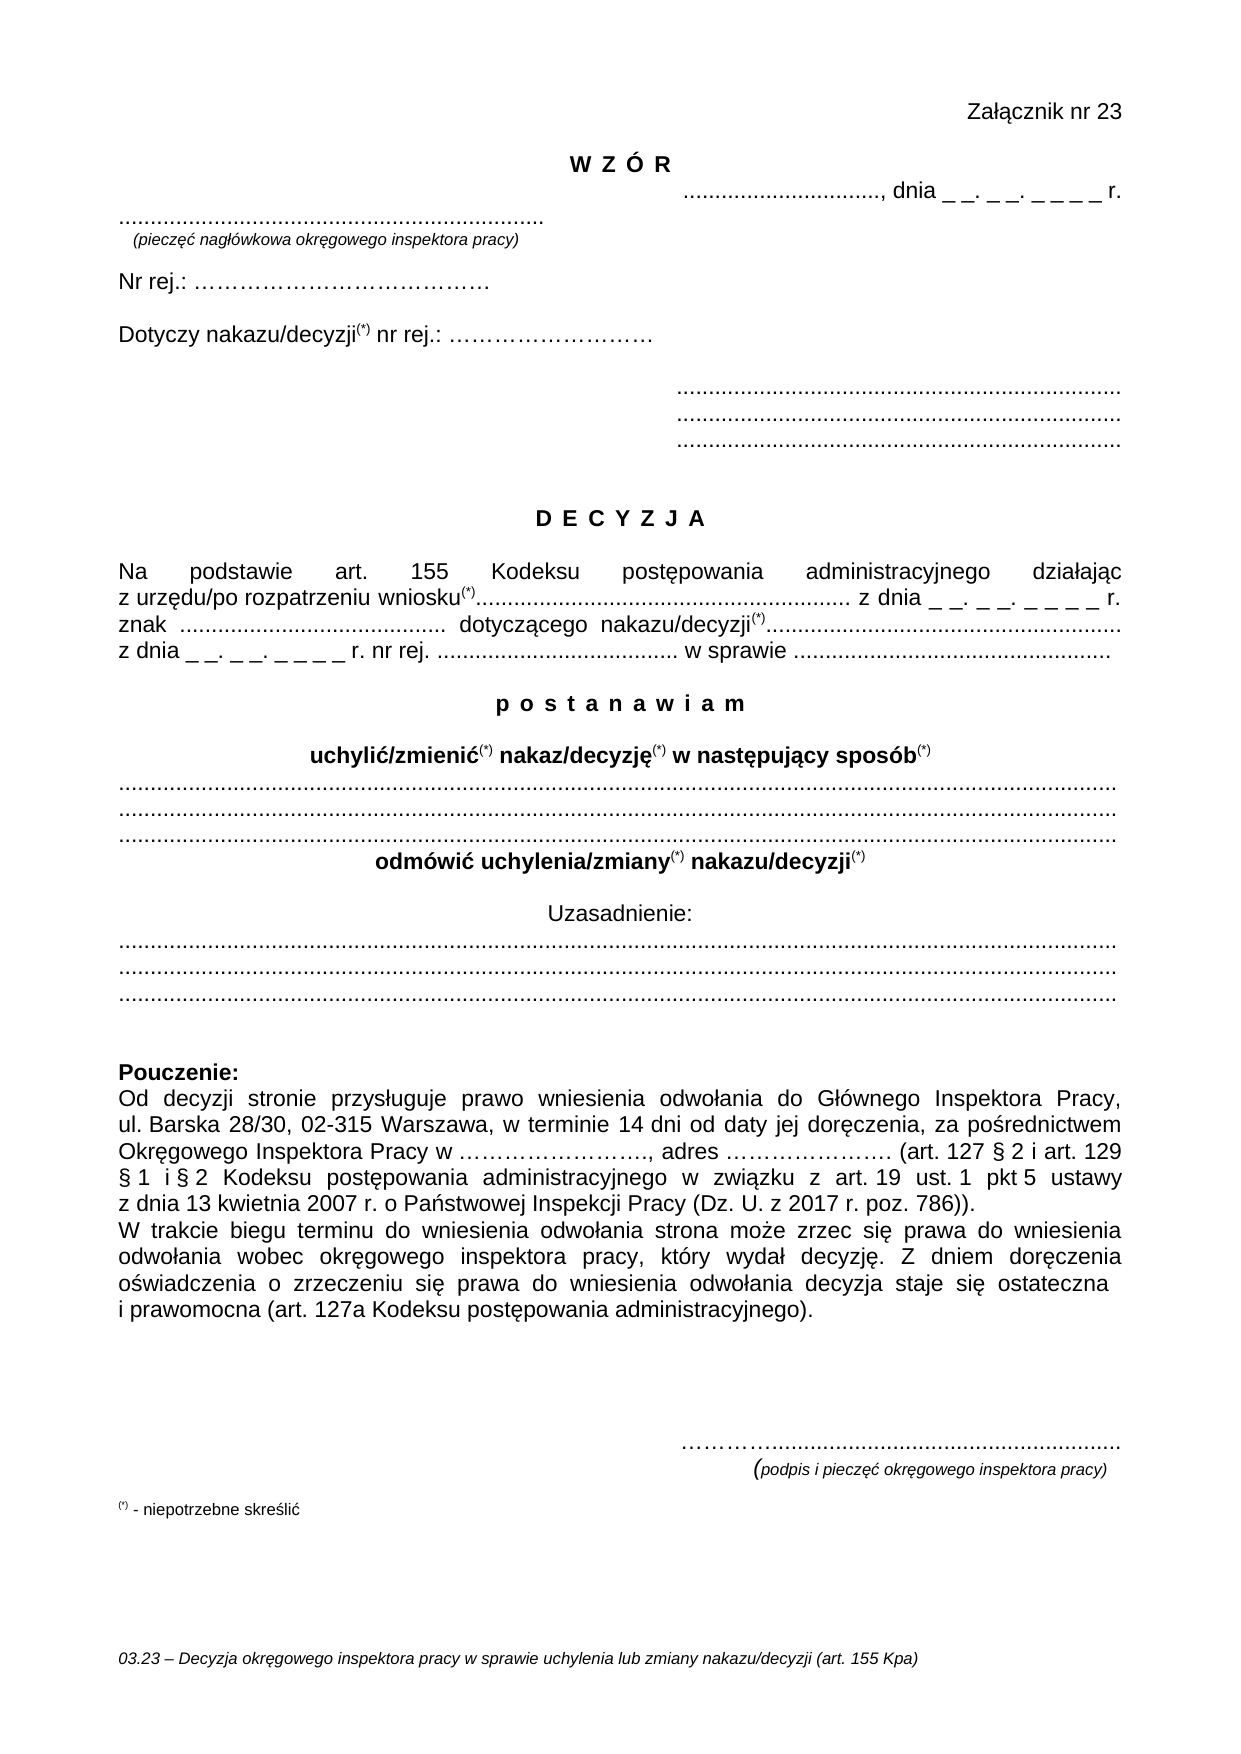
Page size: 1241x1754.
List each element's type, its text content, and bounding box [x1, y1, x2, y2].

text ...................................................................... [118, 400, 1122, 426]
text uchylić/zmienić(*) nakaz/decyzję(*) w następujący sposób(*) [118, 742, 1122, 769]
text odmówić uchylenia/zmiany(*) nakazu/decyzji(*) [118, 848, 1122, 874]
text Na podstawie art. 155 Kodeksu postępowania administracyjnego działając z urzędu/po rozpatrzeniu wniosku(*)........................................................... z dnia _ _. _ _. _ _ _ _ r. znak .......................................... dotyczącego nakazu/decyzji(*)........................................................ z dnia _ _. _ _. _ _ _ _ r. nr rej. ...................................... w sprawie .................................................. [118, 558, 1122, 663]
text ...................................................................... [118, 373, 1122, 400]
text WZÓR [118, 151, 1122, 177]
text (*) - niepotrzebne skreślić [118, 1499, 1122, 1519]
text Nr rej.: ………………………………… [118, 268, 1122, 294]
text Dotyczy nakazu/decyzji(*) nr rej.: ……………………… [118, 321, 1122, 347]
text …………....................................................... [679, 1428, 1122, 1454]
text ..............................., dnia _ _. _ _. _ _ _ _ r. [118, 177, 1122, 203]
text Od decyzji stronie przysługuje prawo wniesienia odwołania do Głównego Inspektora Pracy, ul. Barska 28/30, 02-315 Warszawa, w terminie 14 dni od daty jej doręczenia, za pośrednictwem Okręgowego Inspektora Pracy w ……………………., adres …………………. (art. 127 § 2 i art. 129 § 1 i § 2 Kodeksu postępowania administracyjnego w związku z art. 19 ust. 1 pkt 5 ustawy z dnia 13 kwietnia 2007 r. o Państwowej Inspekcji Pracy (Dz. U. z 2017 r. poz. 786)). [118, 1085, 1122, 1217]
text (podpis i pieczęć okręgowego inspektora pracy) [738, 1454, 1122, 1480]
text Załącznik nr 23 [118, 98, 1122, 124]
text DECYZJA [118, 505, 1122, 531]
subtitle postanawiam [118, 689, 1122, 716]
text Uzasadnienie: [118, 900, 1122, 927]
text W trakcie biegu terminu do wniesienia odwołania strona może zrzec się prawa do wniesienia odwołania wobec okręgowego inspektora pracy, który wydał decyzję. Z dniem doręczenia oświadczenia o zrzeczeniu się prawa do wniesienia odwołania decyzja staje się ostateczna i prawomocna (art. 127a Kodeksu postępowania administracyjnego). [118, 1217, 1122, 1322]
text (pieczęć nagłówkowa okręgowego inspektora pracy) [118, 229, 1122, 249]
text ....................................................................................................................................................................................................................................................................................................................................................................................................................................................................................... [118, 927, 1122, 1006]
text Pouczenie: [118, 1058, 1122, 1085]
text ...................................................................... [118, 426, 1122, 452]
text ....................................................................................................................................................................................................................................................................................................................................................................................................................................................................................... [118, 769, 1122, 848]
text ................................................................... [118, 203, 1122, 229]
